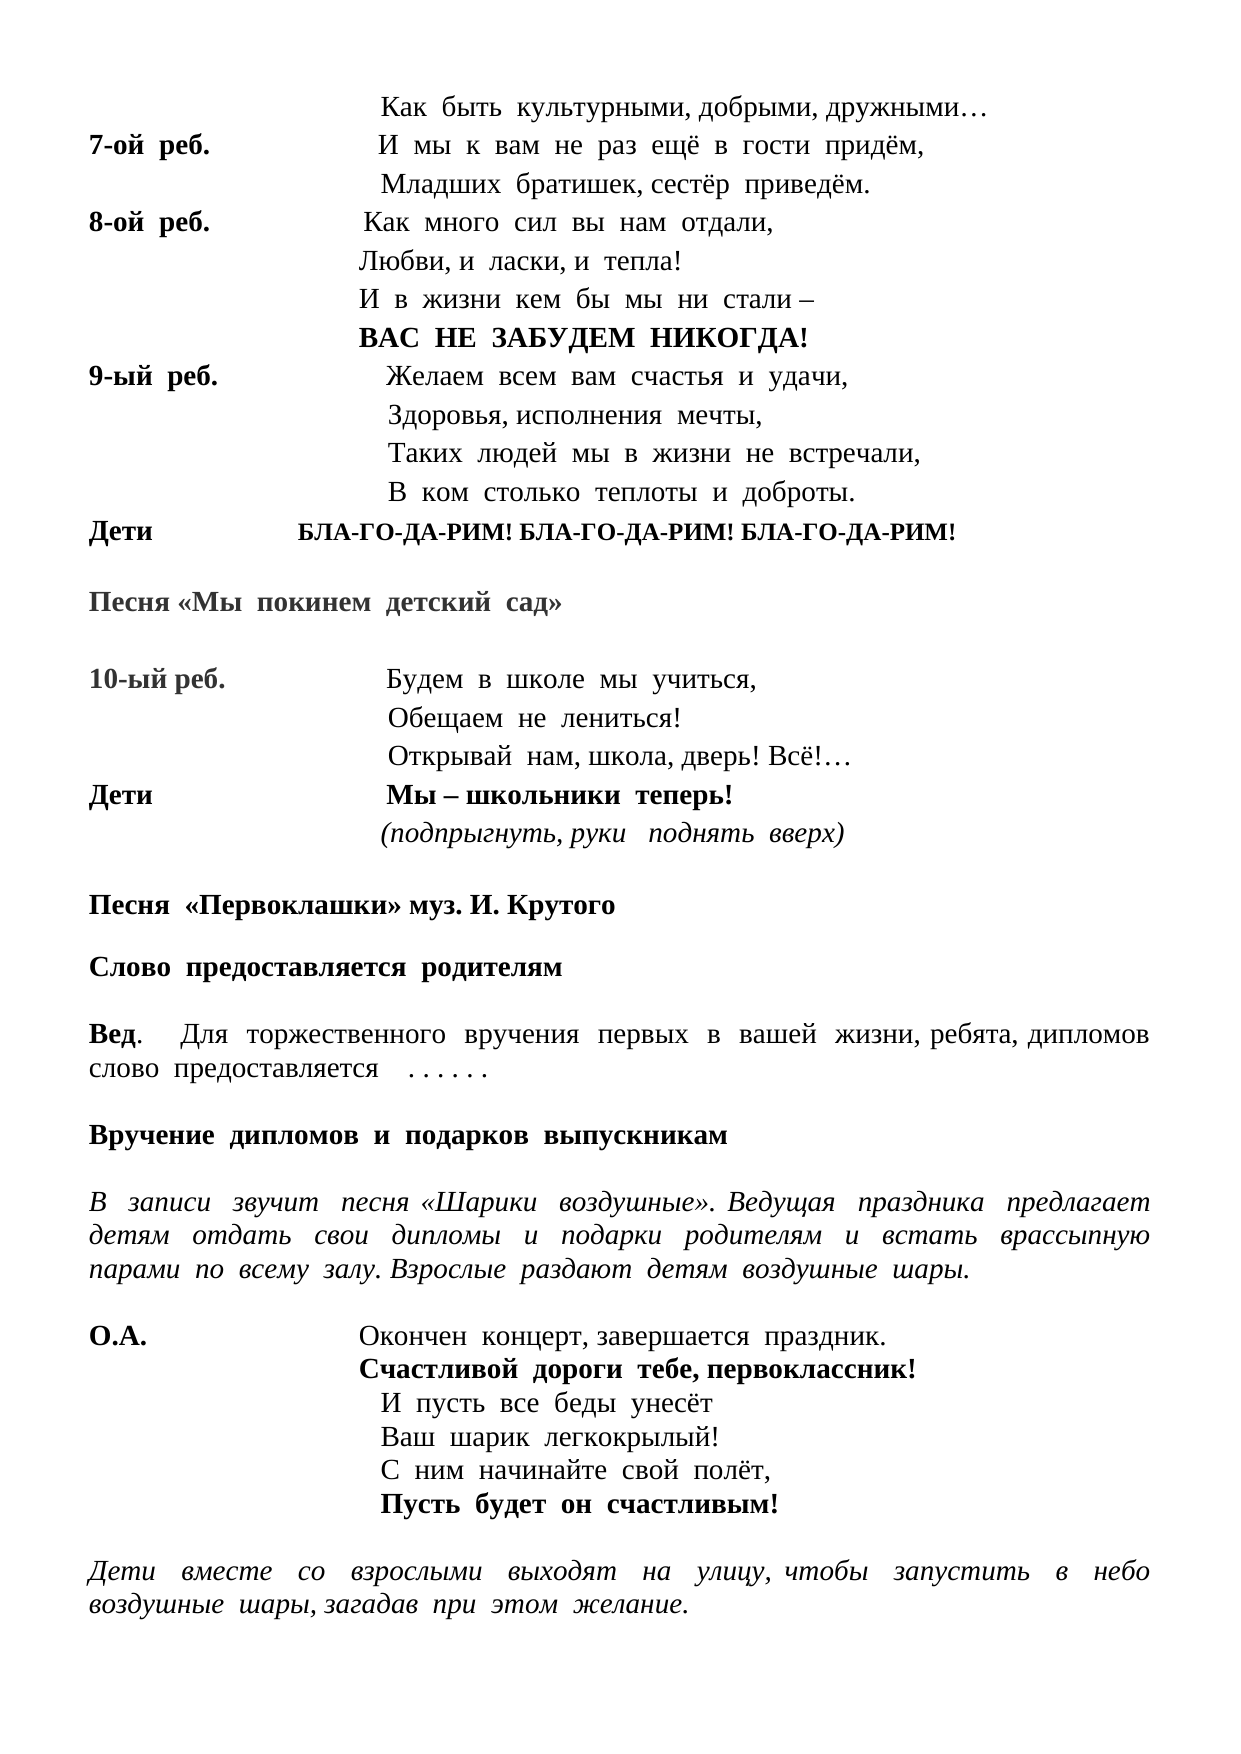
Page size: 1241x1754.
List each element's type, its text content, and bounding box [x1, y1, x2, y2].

text Дети Мы – школьники теперь! [89, 777, 1152, 810]
text Пусть будет он счастливым! [89, 1486, 1152, 1519]
text ВАС НЕ ЗАБУДЕМ НИКОГДА! [89, 320, 1152, 353]
text 10-ый реб. Будем в школе мы учиться, [89, 661, 1152, 695]
text Вед. Для торжественного вручения первых в вашей жизни, ребята, дипломов слово предоставляется . . . . . . [89, 1016, 1152, 1083]
text В записи звучит песня «Шарики воздушные». Ведущая праздника предлагает детям отдать свои дипломы и подарки родителям и встать врассыпную парами по всему залу. Взрослые раздают детям воздушные шары. [89, 1184, 1152, 1284]
text О.А. Окончен концерт, завершается праздник. [89, 1318, 1152, 1352]
text Слово предоставляется родителям [89, 949, 1152, 983]
text 9-ый реб. Желаем всем вам счастья и удачи, Здоровья, исполнения мечты, Таких людей мы в жизни не встречали, В ком столько теплоты и доброты. Дети БЛА-ГО-ДА-РИМ! БЛА-ГО-ДА-РИМ! БЛА-ГО-ДА-РИМ! [89, 358, 1152, 546]
text С ним начинайте свой полёт, [89, 1452, 1152, 1486]
text Любви, и ласки, и тепла! [89, 243, 1152, 276]
text Песня «Мы покинем детский сад» [89, 584, 1152, 618]
text Песня «Первоклашки» муз. И. Крутого [89, 887, 1152, 921]
text И пусть все беды унесёт [89, 1385, 1152, 1419]
text И в жизни кем бы мы ни стали – [89, 281, 1152, 315]
text Ваш шарик легкокрылый! [89, 1419, 1152, 1452]
text Дети вместе со взрослыми выходят на улицу, чтобы запустить в небо воздушные шары, загадав при этом желание. [89, 1553, 1152, 1620]
text (подпрыгнуть, руки поднять вверх) [89, 815, 1152, 849]
text Вручение дипломов и подарков выпускникам [89, 1117, 1152, 1150]
text Как быть культурными, добрыми, дружными… [89, 89, 1152, 122]
text Младших братишек, сестёр приведём. [89, 166, 1152, 199]
text 7-ой реб. И мы к вам не раз ещё в гости придём, [89, 127, 1152, 161]
text Открывай нам, школа, дверь! Всё!… [89, 738, 1152, 772]
text Счастливой дороги тебе, первоклассник! [89, 1352, 1152, 1385]
text 8-ой реб. Как много сил вы нам отдали, [89, 204, 1152, 238]
text Обещаем не лениться! [89, 700, 1152, 733]
